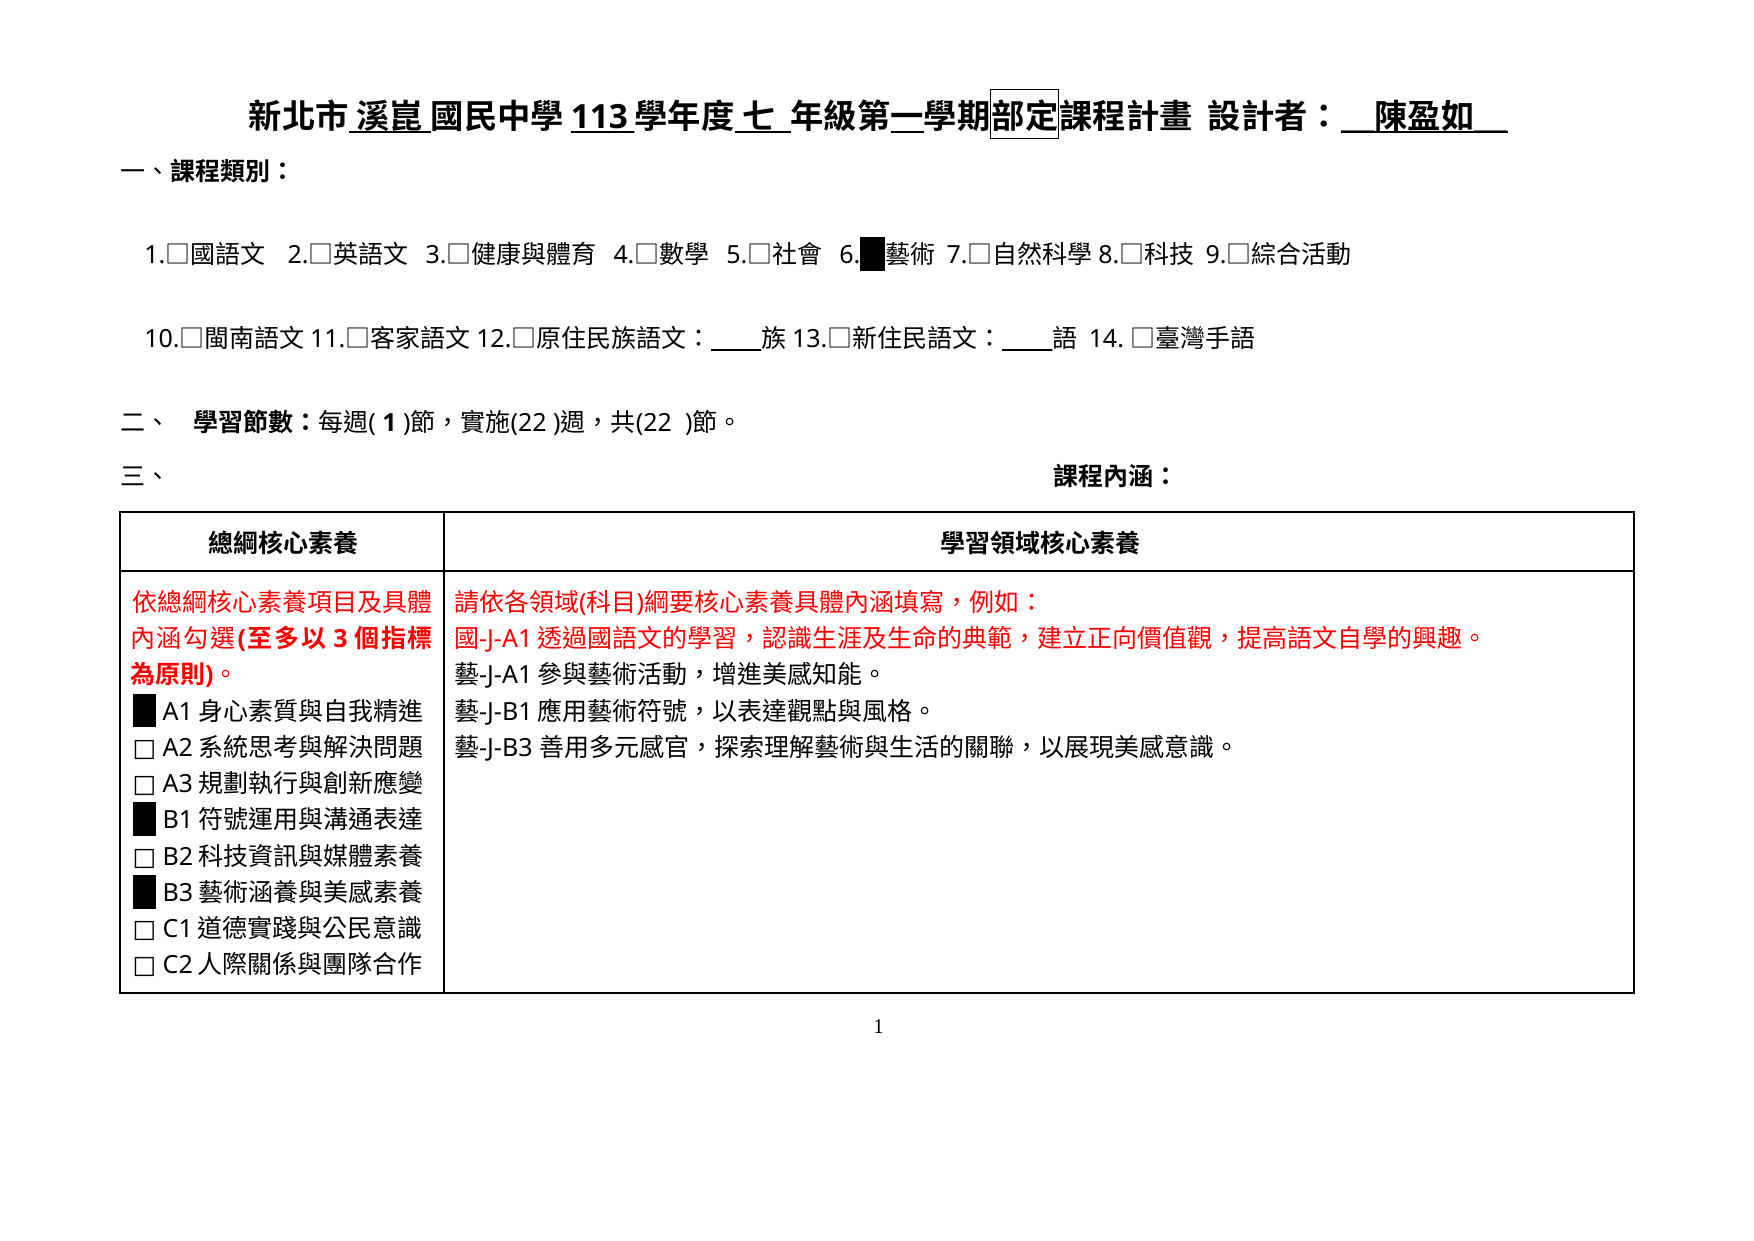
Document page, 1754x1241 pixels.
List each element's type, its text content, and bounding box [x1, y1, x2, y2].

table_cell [445, 572, 1633, 992]
list 學習節數：每週( 1 )節，實施(22 )週，共(22 )節。 [121, 402, 1636, 438]
list 課程類別： [121, 151, 1636, 188]
text 1.□國語文 2.□英語文 3.□健康與體育 4.□數學 5.□社會 6.□藝術 7.□自然科學 8.□科技 9.□綜合活動 [118, 235, 1636, 271]
text 新北市 溪崑 國民中學113學年度 七 年級第一學期部定課程計畫 設計者：＿陳盈如＿ [118, 89, 990, 139]
text 10.□閩南語文 11.□客家語文 12.□原住民族語文： ____族 13.□新住民語文： ____語 14. □臺灣手語 [118, 318, 1636, 355]
table_header 學習領域核心素養 [445, 513, 1633, 570]
text 新北市 溪崑 國民中學113學年度 七 年級第一學期部定課程計畫 設計者：＿陳盈如＿ [1059, 89, 1636, 139]
list 課程內涵： [121, 456, 1636, 493]
table_header 總綱核心素養 [121, 513, 443, 570]
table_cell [121, 572, 443, 992]
